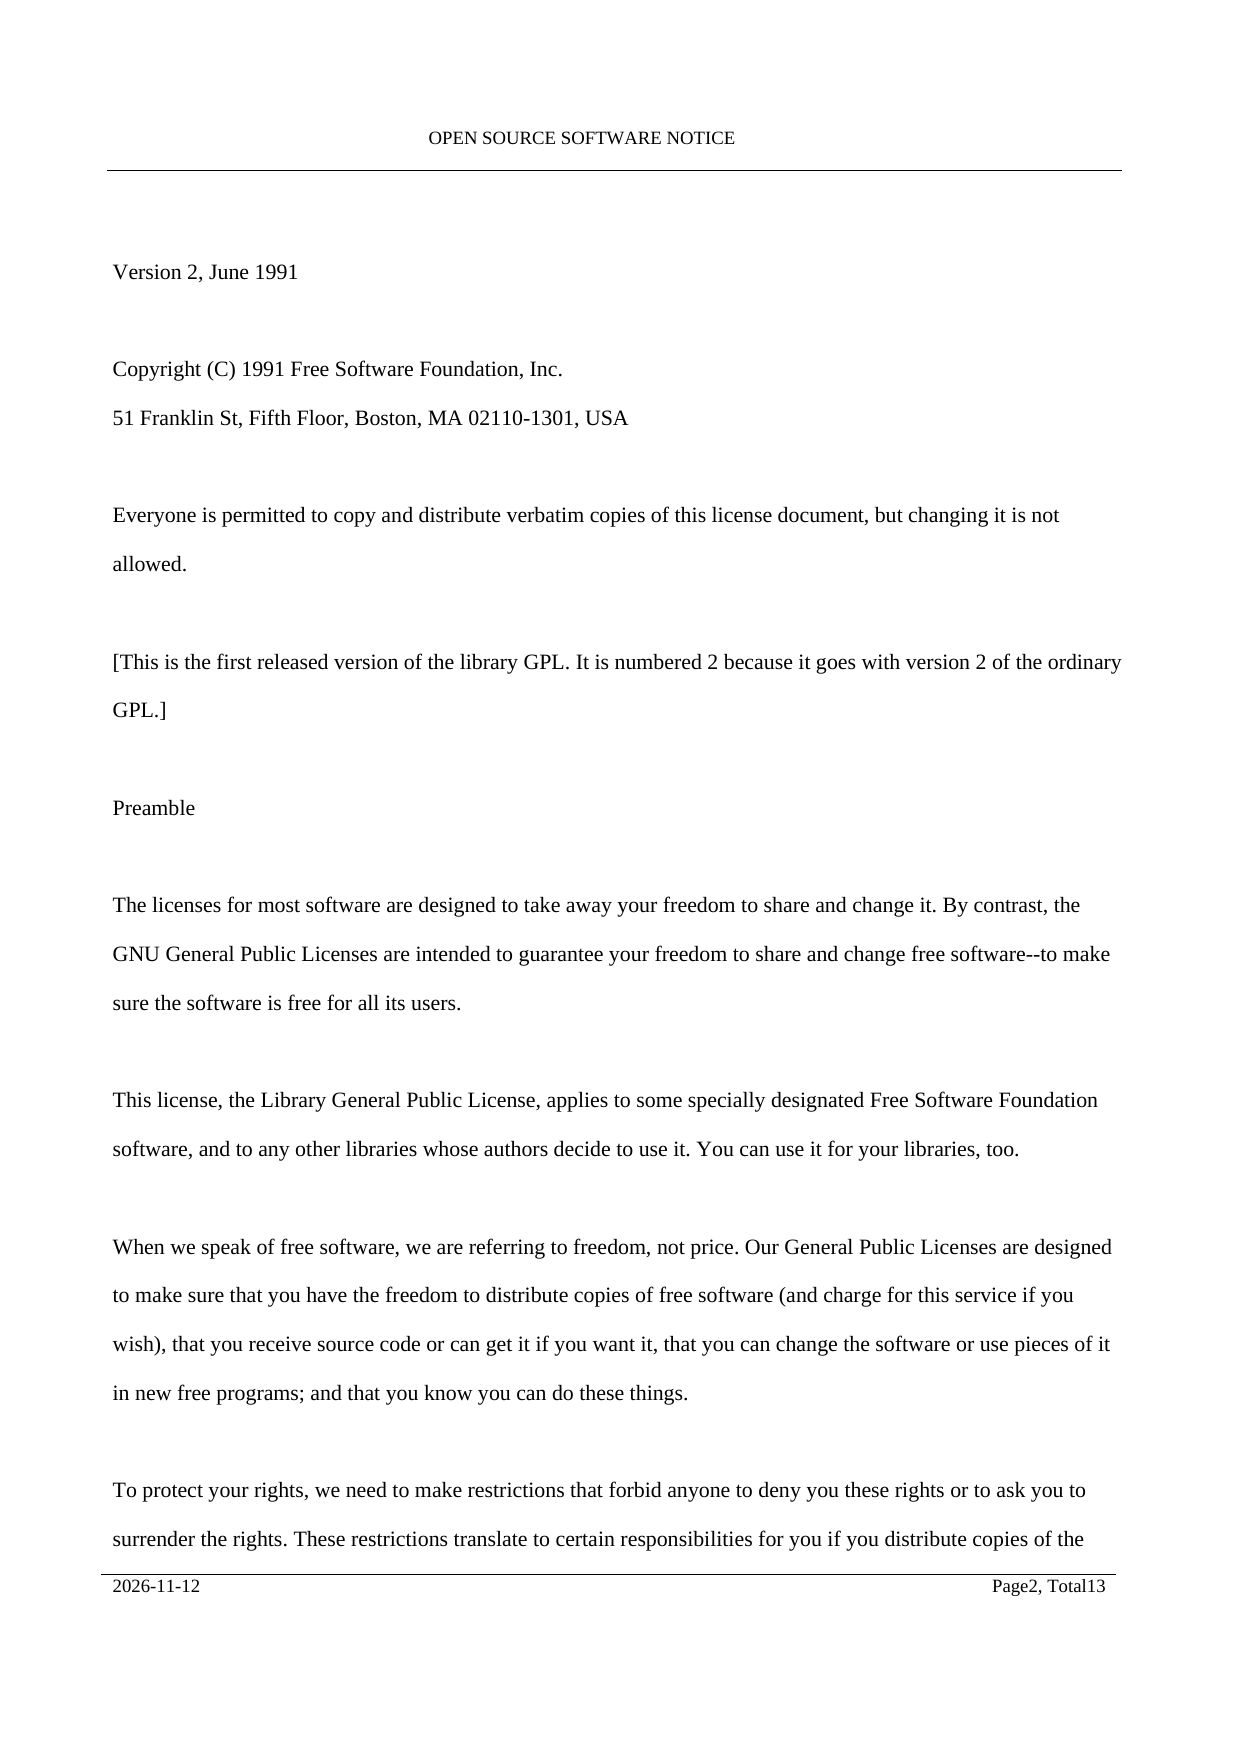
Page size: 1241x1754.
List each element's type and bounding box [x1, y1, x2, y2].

text [112, 206, 1128, 1555]
